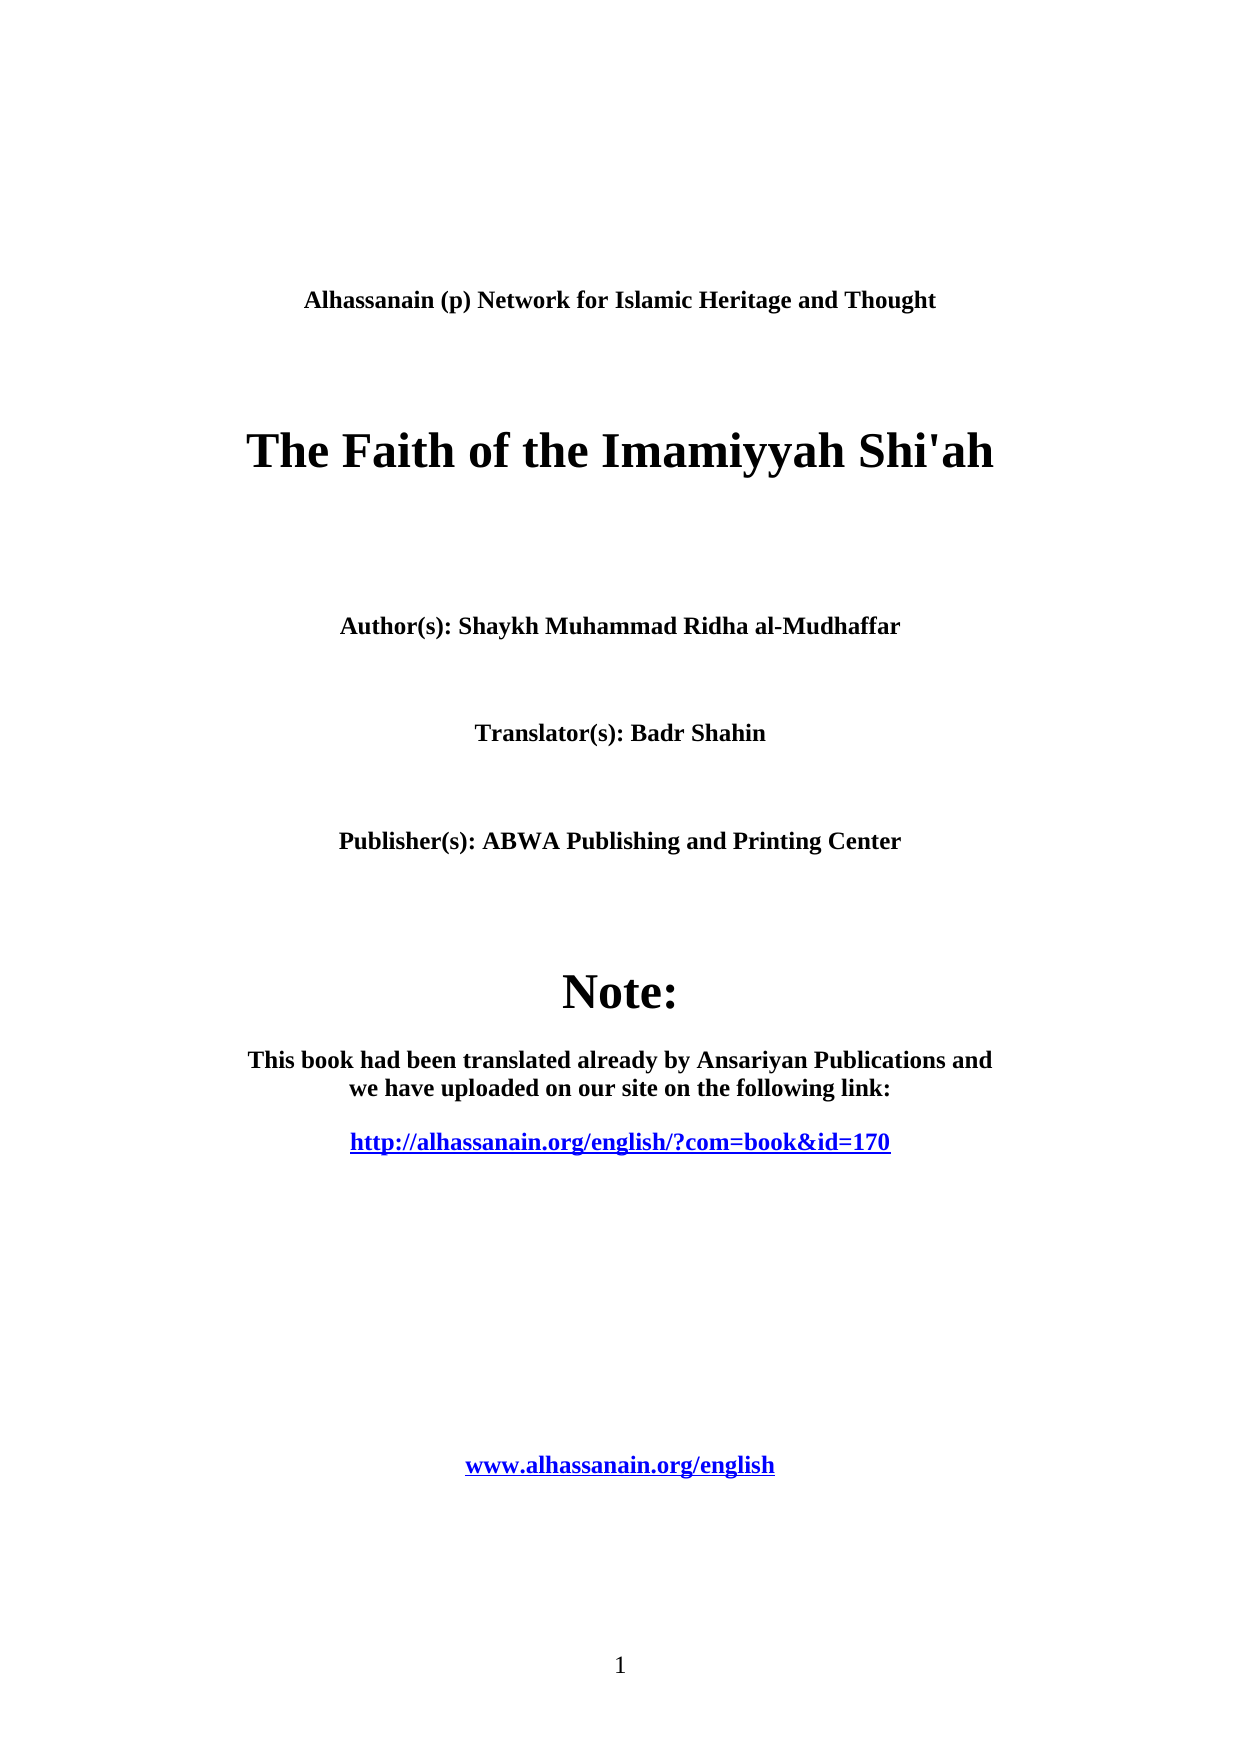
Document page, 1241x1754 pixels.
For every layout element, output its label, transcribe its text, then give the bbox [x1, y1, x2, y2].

text Publisher(s): ABWA Publishing and Printing Center [236, 826, 1004, 855]
text This book had been translated already by Ansariyan Publications and we have uploaded on our site on the following link: [236, 1045, 1004, 1102]
text http://alhassanain.org/english/?com=book&id=170 [236, 1127, 1004, 1156]
text Author(s): Shaykh Muhammad Ridha al-Mudhaffar [236, 611, 1004, 640]
text The Faith of the Imamiyyah Shi'ah [236, 421, 1004, 478]
text Note: [236, 962, 1004, 1020]
text Alhassanain (p) Network for Islamic Heritage and Thought [236, 285, 1004, 313]
text www.alhassanain.org/english [236, 1450, 1004, 1478]
text Translator(s): Badr Shahin [236, 718, 1004, 747]
